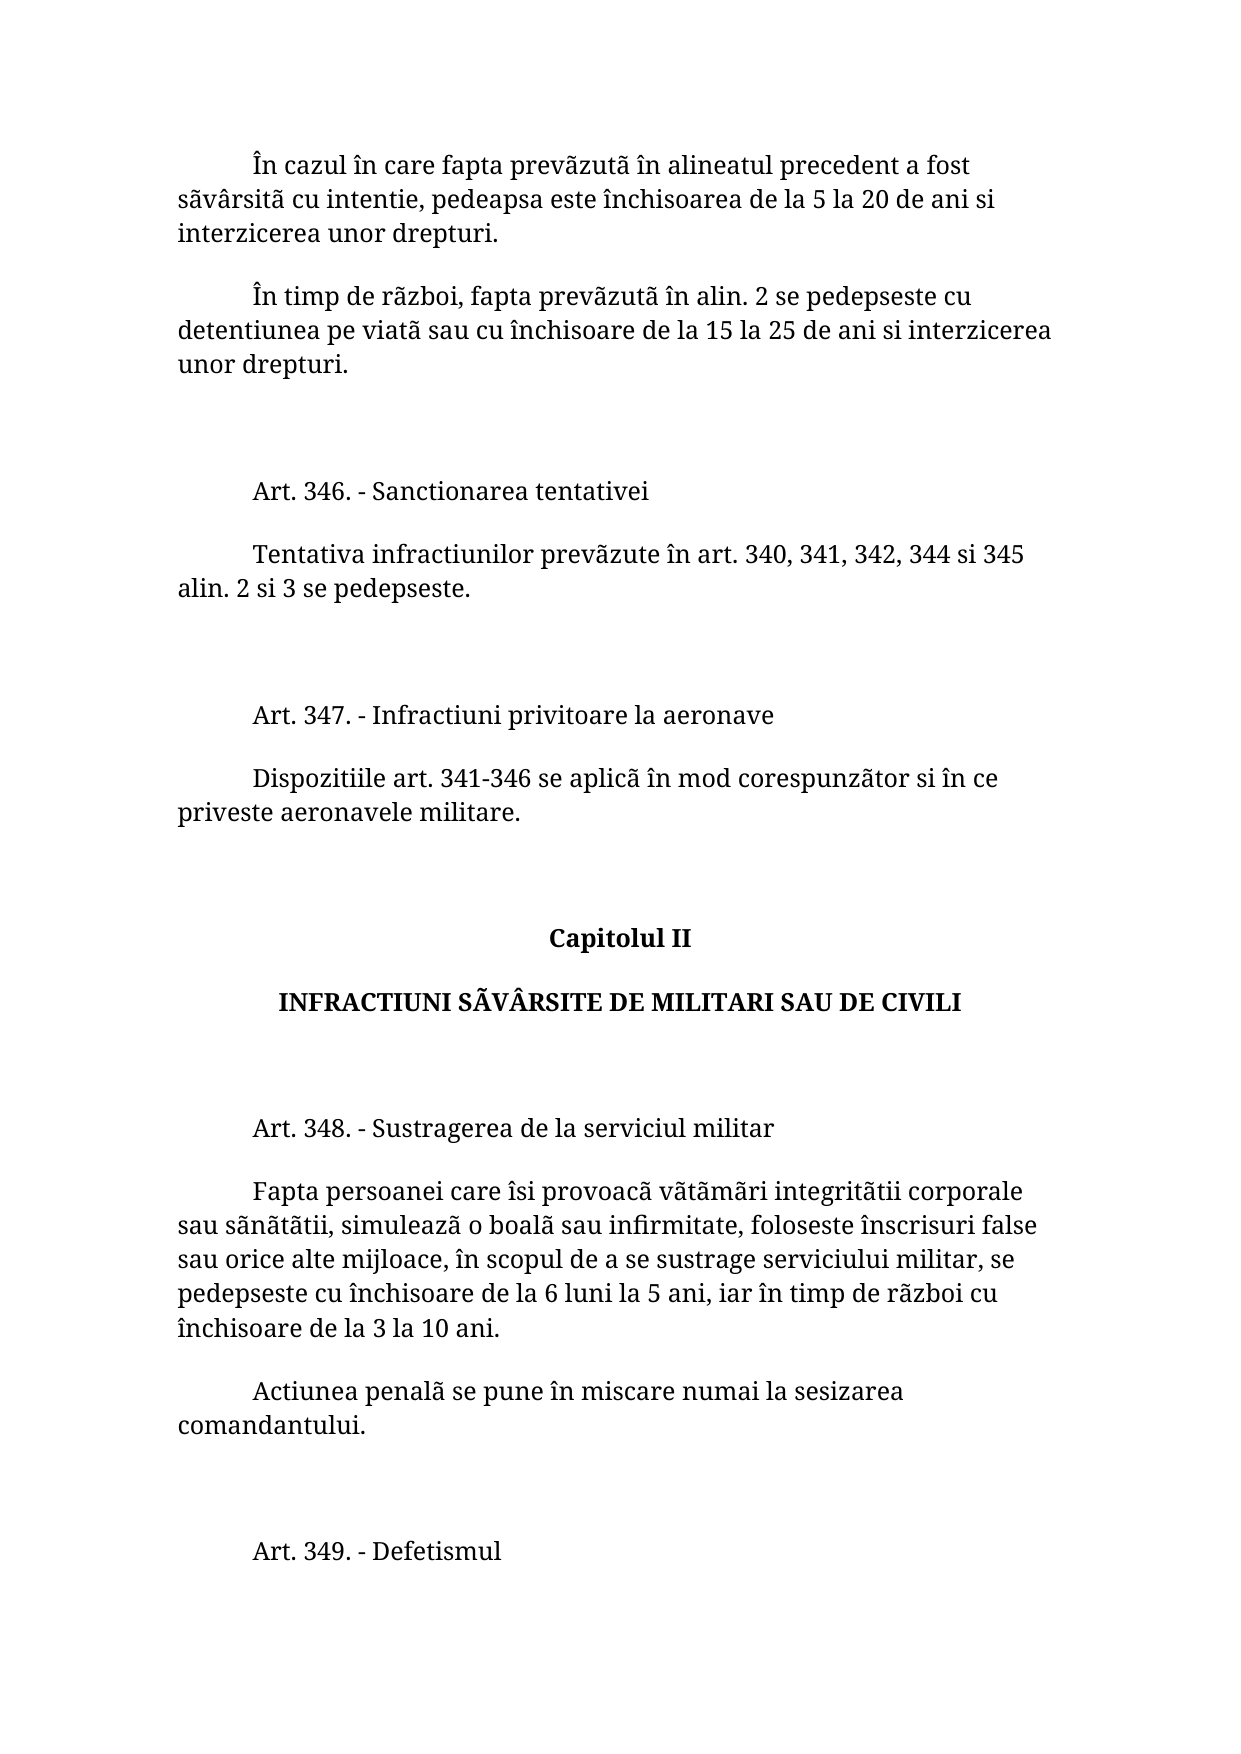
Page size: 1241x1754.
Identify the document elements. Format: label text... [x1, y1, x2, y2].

text Dispozitiile art. 341-346 se aplicã în mod corespunzãtor si în ce priveste aeronavele militare. [177, 761, 1063, 829]
text În timp de rãzboi, fapta prevãzutã în alin. 2 se pedepseste cu detentiunea pe viatã sau cu închisoare de la 15 la 25 de ani si interzicerea unor drepturi. [177, 279, 1063, 381]
text Art. 349. - Defetismul [177, 1534, 1063, 1568]
text Art. 346. - Sanctionarea tentativei [177, 473, 1063, 508]
text Actiunea penalã se pune în miscare numai la sesizarea comandantului. [177, 1373, 1063, 1442]
text Art. 347. - Infractiuni privitoare la aeronave [177, 697, 1063, 731]
text Art. 348. - Sustragerea de la serviciul militar [177, 1111, 1063, 1145]
text Capitolul II [177, 921, 1063, 955]
text În cazul în care fapta prevãzutã în alineatul precedent a fost sãvârsitã cu intentie, pedeapsa este închisoarea de la 5 la 20 de ani si interzicerea unor drepturi. [177, 148, 1063, 250]
text INFRACTIUNI SÃVÂRSITE DE MILITARI SAU DE CIVILI [177, 984, 1063, 1018]
text Fapta persoanei care îsi provoacã vãtãmãri integritãtii corporale sau sãnãtãtii, simuleazã o boalã sau infirmitate, foloseste înscrisuri false sau orice alte mijloace, în scopul de a se sustrage serviciului militar, se pedepseste cu închisoare de la 6 luni la 5 ani, iar în timp de rãzboi cu închisoare de la 3 la 10 ani. [177, 1174, 1063, 1344]
text Tentativa infractiunilor prevãzute în art. 340, 341, 342, 344 si 345 alin. 2 si 3 se pedepseste. [177, 537, 1063, 605]
